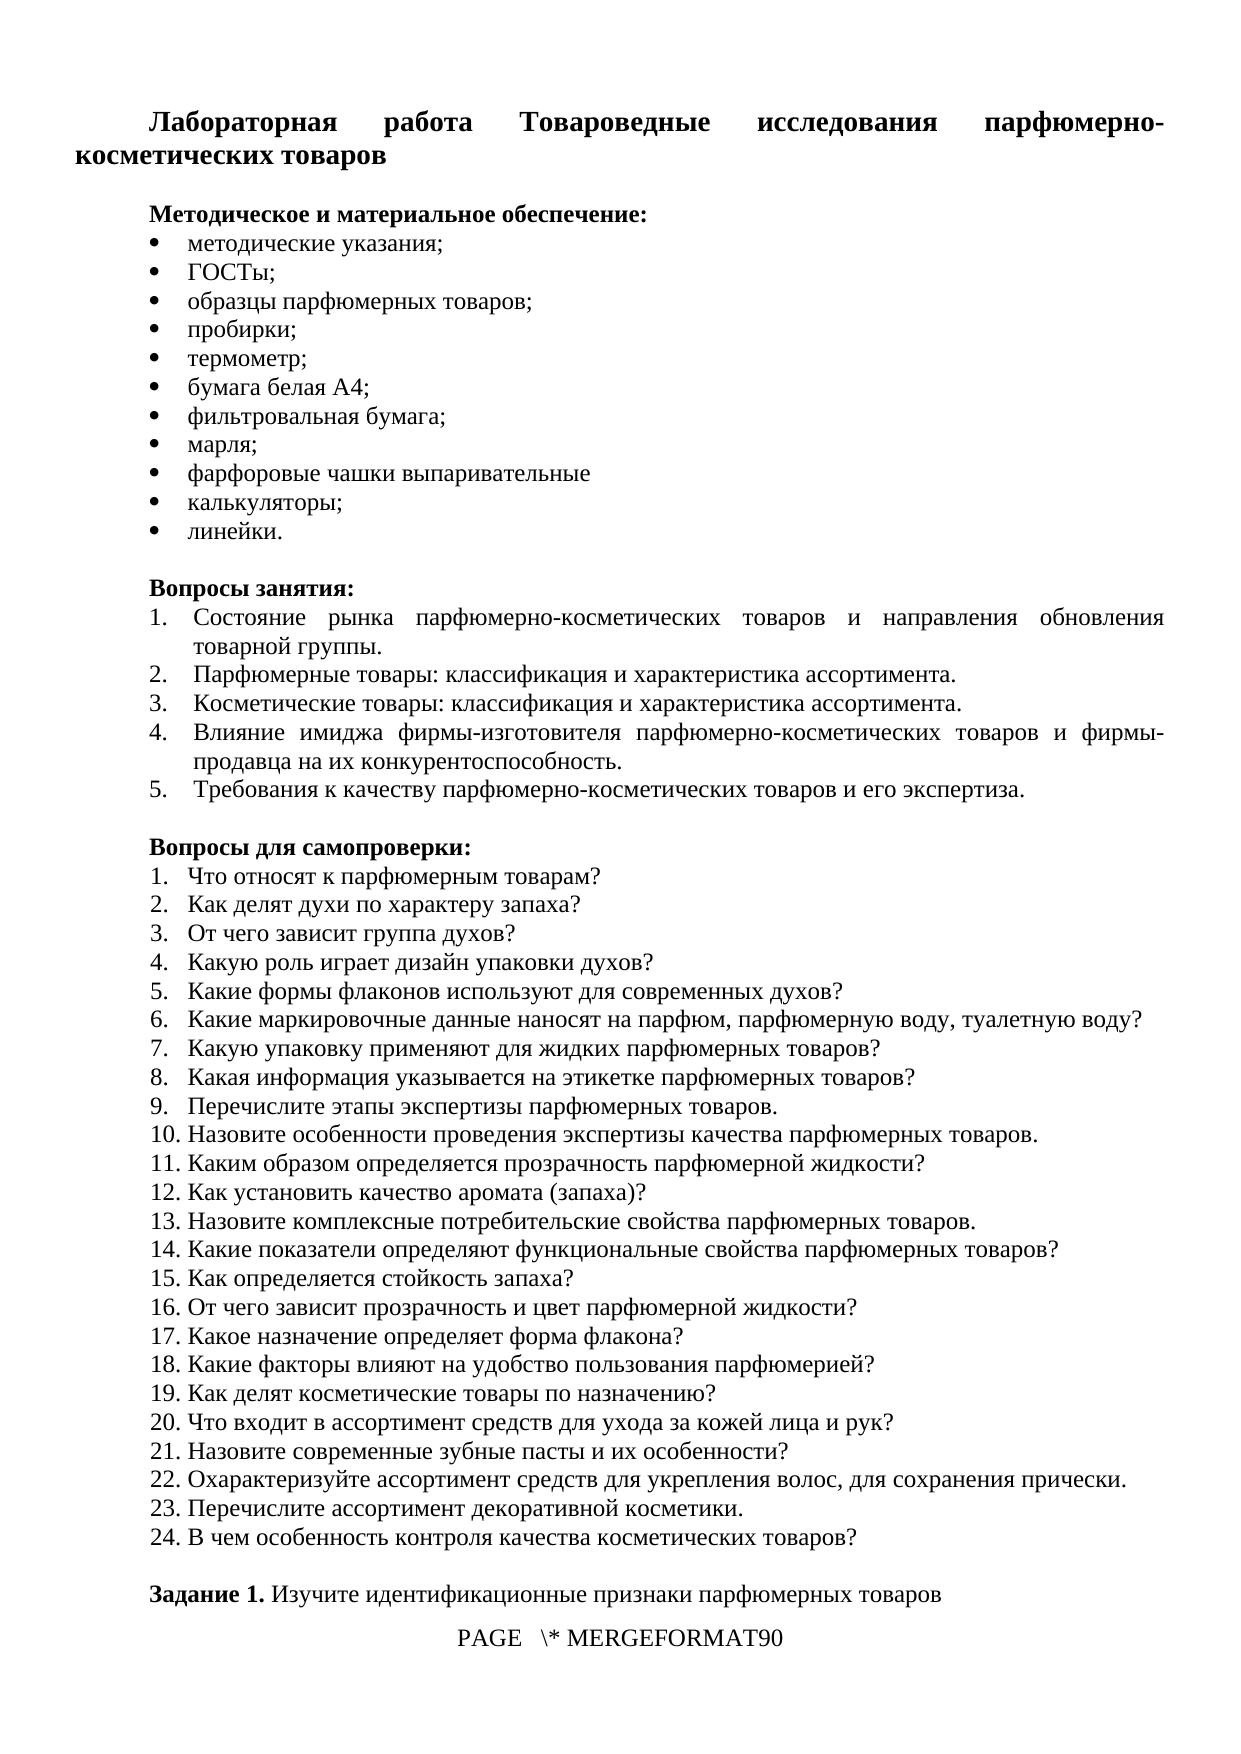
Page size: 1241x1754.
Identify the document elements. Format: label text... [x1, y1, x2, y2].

list Что входит в ассортимент средств для ухода за кожей лица и рук? [150, 1407, 1165, 1436]
list Какие формы флаконов используют для современных духов? [150, 976, 1165, 1004]
list Какое назначение определяет форма флакона? [150, 1321, 1165, 1349]
list От чего зависит прозрачность и цвет парфюмерной жидкости? [150, 1292, 1165, 1321]
list Как определяется стойкость запаха? [150, 1263, 1165, 1292]
list Перечислите этапы экспертизы парфюмерных товаров. [150, 1091, 1165, 1119]
list В чем особенность контроля качества косметических товаров? [150, 1522, 1165, 1551]
list фарфоровые чашки выпаривательные [150, 458, 1165, 487]
list линейки. [150, 516, 1165, 544]
list методические указания; [150, 228, 1165, 257]
subtitle Лабораторная работа Товароведные исследования парфюмерно-косметических товаров [75, 104, 1165, 171]
list Влияние имиджа фирмы-изготовителя парфюмерно-косметических товаров и фирмы-продавца на их конкурентоспособность. [149, 717, 1165, 774]
list Назовите современные зубные пасты и их особенности? [150, 1436, 1165, 1464]
list Как делят духи по характеру запаха? [150, 889, 1165, 918]
list Какую упаковку применяют для жидких парфюмерных товаров? [150, 1033, 1165, 1062]
list марля; [150, 429, 1165, 458]
list Какие маркировочные данные наносят на парфюм, парфюмерную воду, туалетную воду? [150, 1004, 1165, 1033]
list пробирки; [150, 314, 1165, 343]
list Какие показатели определяют функциональные свойства парфюмерных товаров? [150, 1234, 1165, 1263]
list фильтровальная бумага; [150, 401, 1165, 429]
list Каким образом определяется прозрачность парфюмерной жидкости? [150, 1148, 1165, 1177]
text Вопросы занятия: [75, 573, 1165, 602]
list Косметические товары: классификация и характеристика ассортимента. [149, 688, 1165, 717]
list термометр; [150, 343, 1165, 372]
list Какая информация указывается на этикетке парфюмерных товаров? [150, 1062, 1165, 1091]
list Какие факторы влияют на удобство пользования парфюмерией? [150, 1349, 1165, 1378]
list образцы парфюмерных товаров; [150, 286, 1165, 314]
list Как делят косметические товары по назначению? [150, 1378, 1165, 1407]
list Назовите особенности проведения экспертизы качества парфюмерных товаров. [150, 1119, 1165, 1148]
list Перечислите ассортимент декоративной косметики. [150, 1493, 1165, 1522]
list Какую роль играет дизайн упаковки духов? [150, 947, 1165, 976]
text Методическое и материальное обеспечение: [75, 199, 1165, 228]
list Охарактеризуйте ассортимент средств для укрепления волос, для сохранения прически. [150, 1464, 1165, 1493]
list Как установить качество аромата (запаха)? [150, 1177, 1165, 1206]
text Задание 1. Изучите идентификационные признаки парфюмерных товаров [75, 1579, 1165, 1608]
list Назовите комплексные потребительские свойства парфюмерных товаров. [150, 1206, 1165, 1234]
list Парфюмерные товары: классификация и характеристика ассортимента. [149, 659, 1165, 688]
list Требования к качеству парфюмерно-косметических товаров и его экспертиза. [149, 774, 1165, 803]
text Вопросы для самопроверки: [75, 832, 1165, 861]
list бумага белая А4; [150, 372, 1165, 401]
list ГОСТы; [150, 257, 1165, 286]
list Что относят к парфюмерным товарам? [150, 861, 1165, 889]
list От чего зависит группа духов? [150, 918, 1165, 947]
list Состояние рынка парфюмерно-косметических товаров и направления обновления товарной группы. [149, 602, 1165, 659]
list калькуляторы; [150, 487, 1165, 516]
